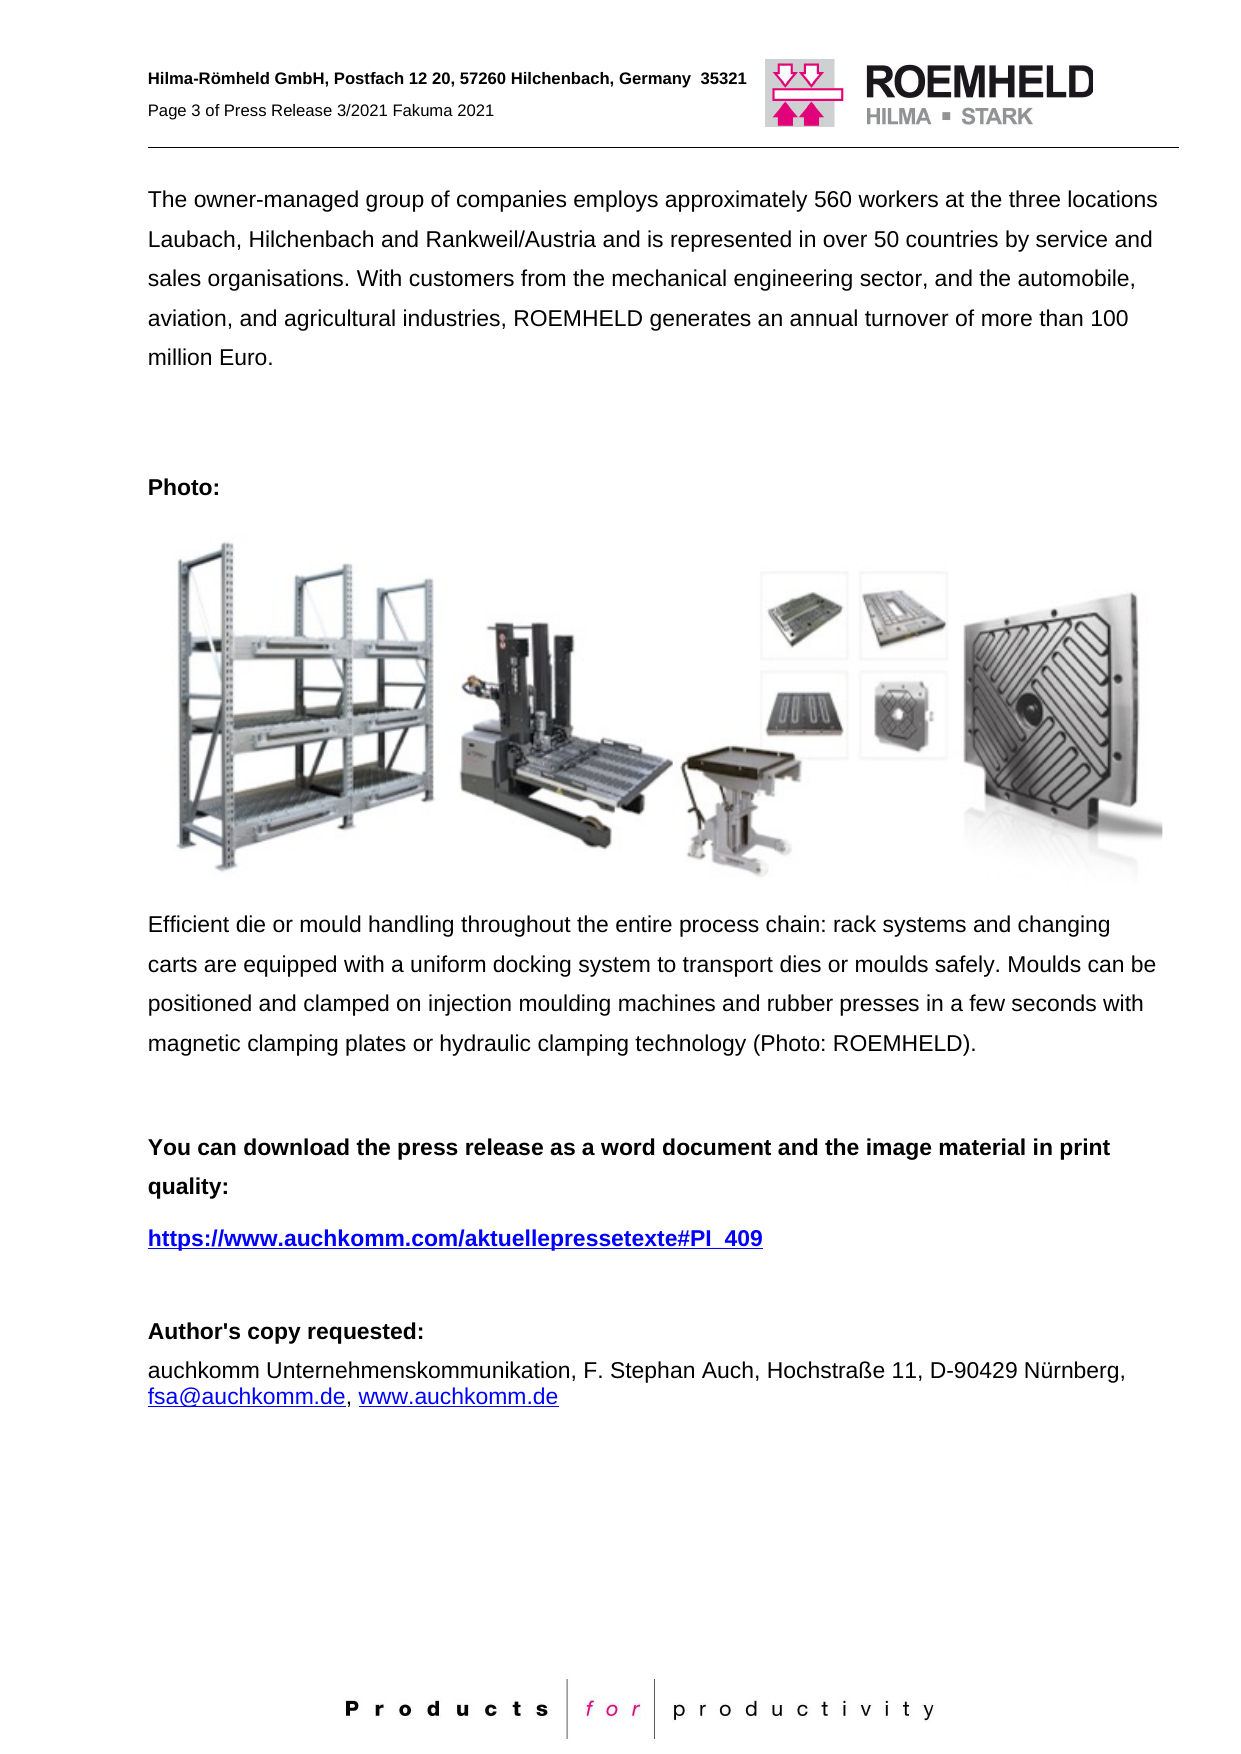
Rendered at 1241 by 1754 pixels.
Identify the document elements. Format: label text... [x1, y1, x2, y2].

picture [763, 59, 1093, 126]
text Author's copy requested: [148, 1318, 1162, 1344]
text https://www.auchkomm.com/aktuellepressetexte#PI_409 [148, 1225, 1162, 1251]
text auchkomm Unternehmenskommunikation, F. Stephan Auch, Hochstraße 11, D-90429 Nürnberg, fsa@auchkomm.de, www.auchkomm.de [148, 1357, 1162, 1410]
text Efficient die or mould handling throughout the entire process chain: rack systems and changing carts are equipped with a uniform docking system to transport dies or moulds safely. Moulds can be positioned and clamped on injection moulding machines and rubber presses in a few seconds with magnetic clamping plates or hydraulic clamping technology (Photo: ROEMHELD). [148, 911, 1162, 1056]
picture [147, 526, 1163, 885]
text The owner-managed group of companies employs approximately 560 workers at the three locations Laubach, Hilchenbach and Rankweil/Austria and is represented in over 50 countries by service and sales organisations. With customers from the mechanical engineering sector, and the automobile, aviation, and agricultural industries, ROEMHELD generates an annual turnover of more than 100 million Euro. [148, 186, 1162, 371]
picture [299, 1663, 990, 1749]
text Photo: [148, 474, 892, 500]
text You can download the press release as a word document and the image material in print quality: [148, 1133, 1162, 1199]
